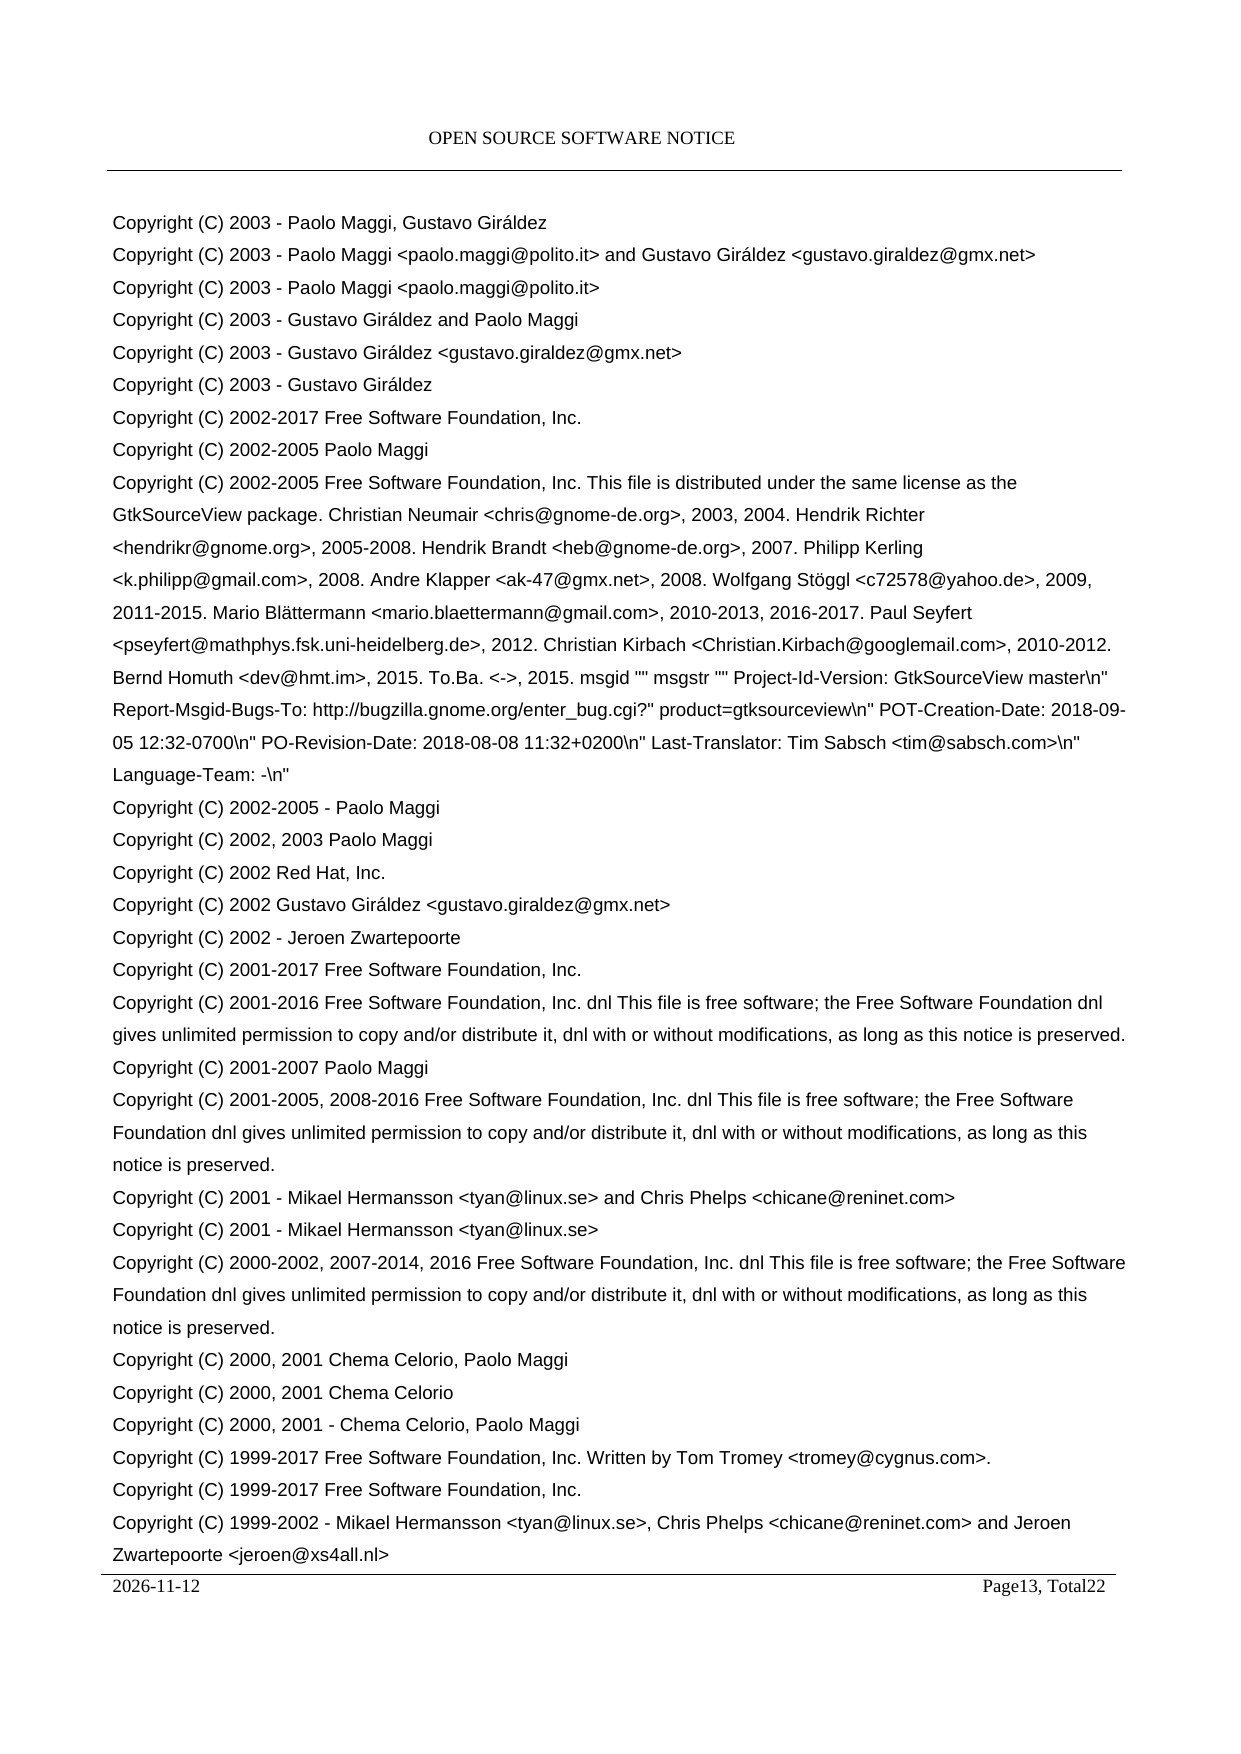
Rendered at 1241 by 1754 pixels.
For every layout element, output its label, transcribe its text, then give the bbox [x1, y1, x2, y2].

text Copyright (C) 2001-2016 Free Software Foundation, Inc. dnl This file is free software; the Free Software Foundation dnl gives unlimited permission to copy and/or distribute it, dnl with or without modifications, as long as this notice is preserved. [112, 986, 1128, 1051]
text Copyright (C) 2003 - Paolo Maggi <paolo.maggi@polito.it> [112, 271, 1128, 304]
text Copyright (C) 2003 - Gustavo Giráldez [112, 369, 1128, 401]
text Copyright (C) 2003 - Gustavo Giráldez <gustavo.giraldez@gmx.net> [112, 336, 1128, 369]
text Copyright (C) 2001-2007 Paolo Maggi [112, 1051, 1128, 1084]
text Copyright (C) 2001-2017 Free Software Foundation, Inc. [112, 954, 1128, 986]
text Copyright (C) 2002-2005 Paolo Maggi [112, 434, 1128, 466]
text Copyright (C) 2002-2017 Free Software Foundation, Inc. [112, 401, 1128, 434]
text Copyright (C) 2002 Gustavo Giráldez <gustavo.giraldez@gmx.net> [112, 889, 1128, 921]
text Copyright (C) 2002, 2003 Paolo Maggi [112, 824, 1128, 856]
text Copyright (C) 2002-2005 - Paolo Maggi [112, 791, 1128, 824]
text Copyright (C) 2002-2005 Free Software Foundation, Inc. This file is distributed under the same license as the GtkSourceView package. Christian Neumair <chris@gnome-de.org>, 2003, 2004. Hendrik Richter <hendrikr@gnome.org>, 2005-2008. Hendrik Brandt <heb@gnome-de.org>, 2007. Philipp Kerling <k.philipp@gmail.com>, 2008. Andre Klapper <ak-47@gmx.net>, 2008. Wolfgang Stöggl <c72578@yahoo.de>, 2009, 2011-2015. Mario Blättermann <mario.blaettermann@gmail.com>, 2010-2013, 2016-2017. Paul Seyfert <pseyfert@mathphys.fsk.uni-heidelberg.de>, 2012. Christian Kirbach <Christian.Kirbach@googlemail.com>, 2010-2012. Bernd Homuth <dev@hmt.im>, 2015. To.Ba. <->, 2015. msgid "" msgstr "" Project-Id-Version: GtkSourceView master\n" Report-Msgid-Bugs-To: http://bugzilla.gnome.org/enter_bug.cgi?" product=gtksourceview\n" POT-Creation-Date: 2018-09-05 12:32-0700\n" PO-Revision-Date: 2018-08-08 11:32+0200\n" Last-Translator: Tim Sabsch <tim@sabsch.com>\n" Language-Team: -\n" [112, 466, 1128, 791]
text Copyright (C) 2003 - Gustavo Giráldez and Paolo Maggi [112, 304, 1128, 336]
text Copyright (C) 2001 - Mikael Hermansson <tyan@linux.se> [112, 1214, 1128, 1246]
text Copyright (C) 1999-2017 Free Software Foundation, Inc. Written by Tom Tromey <tromey@cygnus.com>. [112, 1441, 1128, 1474]
text Copyright (C) 2000, 2001 Chema Celorio, Paolo Maggi [112, 1344, 1128, 1376]
text Copyright (C) 2002 - Jeroen Zwartepoorte [112, 921, 1128, 954]
text Copyright (C) 2000, 2001 - Chema Celorio, Paolo Maggi [112, 1409, 1128, 1441]
text Copyright (C) 2003 - Paolo Maggi <paolo.maggi@polito.it> and Gustavo Giráldez <gustavo.giraldez@gmx.net> [112, 239, 1128, 271]
text Copyright (C) 2002 Red Hat, Inc. [112, 856, 1128, 889]
text Copyright (C) 2000, 2001 Chema Celorio [112, 1376, 1128, 1409]
text Copyright (C) 2003 - Paolo Maggi, Gustavo Giráldez [112, 206, 1128, 239]
text Copyright (C) 1999-2017 Free Software Foundation, Inc. [112, 1474, 1128, 1506]
text Copyright (C) 1999-2002 - Mikael Hermansson <tyan@linux.se>, Chris Phelps <chicane@reninet.com> and Jeroen Zwartepoorte <jeroen@xs4all.nl> [112, 1506, 1128, 1571]
text Copyright (C) 2001-2005, 2008-2016 Free Software Foundation, Inc. dnl This file is free software; the Free Software Foundation dnl gives unlimited permission to copy and/or distribute it, dnl with or without modifications, as long as this notice is preserved. [112, 1084, 1128, 1181]
text Copyright (C) 2000-2002, 2007-2014, 2016 Free Software Foundation, Inc. dnl This file is free software; the Free Software Foundation dnl gives unlimited permission to copy and/or distribute it, dnl with or without modifications, as long as this notice is preserved. [112, 1246, 1128, 1344]
text Copyright (C) 2001 - Mikael Hermansson <tyan@linux.se> and Chris Phelps <chicane@reninet.com> [112, 1181, 1128, 1214]
